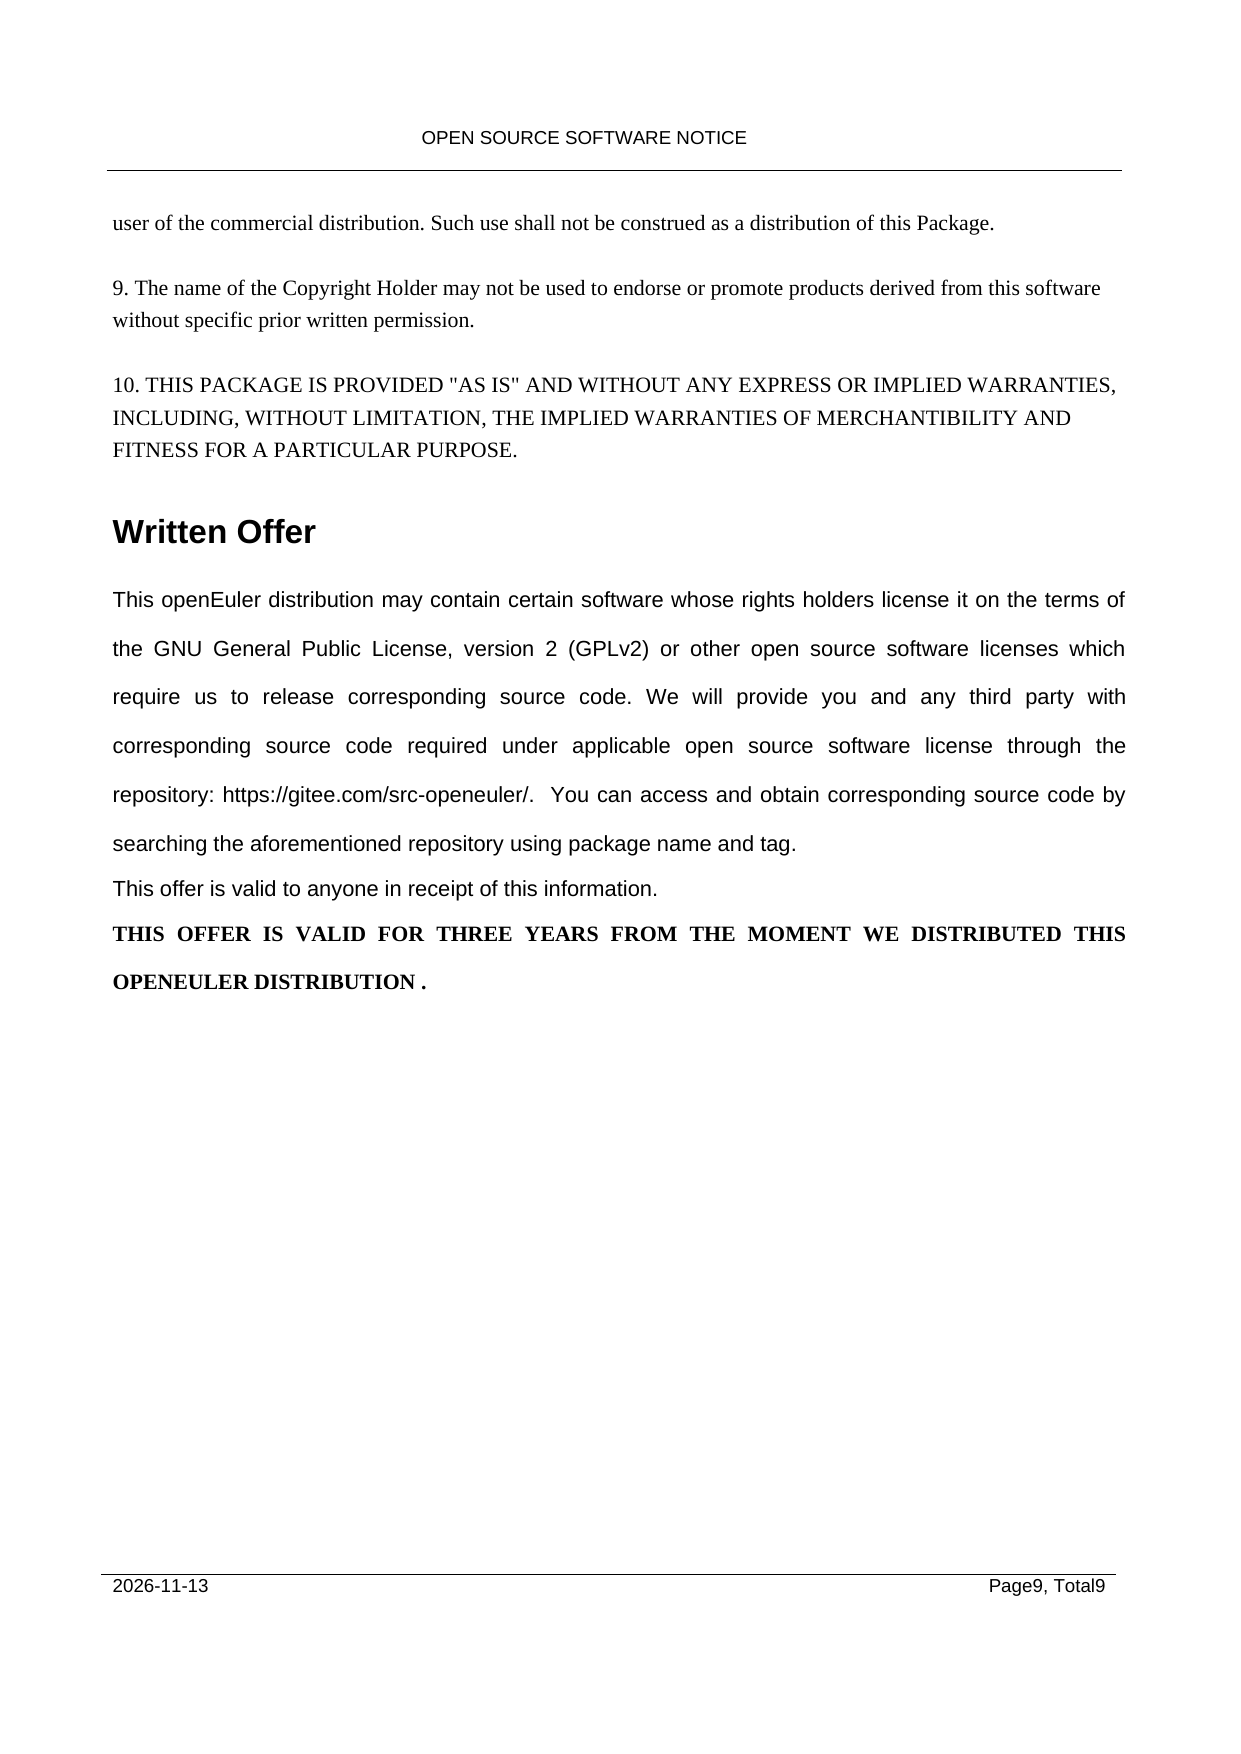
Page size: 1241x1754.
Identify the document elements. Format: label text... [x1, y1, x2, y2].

text Written Offer [112, 499, 1128, 564]
text THIS OFFER IS VALID FOR THREE YEARS FROM THE MOMENT WE DISTRIBUTED THIS OPENEULER DISTRIBUTION . [112, 917, 1128, 998]
text This offer is valid to anyone in receipt of this information. [112, 872, 1128, 904]
text This openEuler distribution may contain certain software whose rights holders license it on the terms of the GNU General Public License, version 2 (GPLv2) or other open source software licenses which require us to release corresponding source code. We will provide you and any third party with corresponding source code required under applicable open source software license through the repository: https://gitee.com/src-openeuler/. You can access and obtain corresponding source code by searching the aforementioned repository using package name and tag. [112, 583, 1128, 859]
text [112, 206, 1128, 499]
